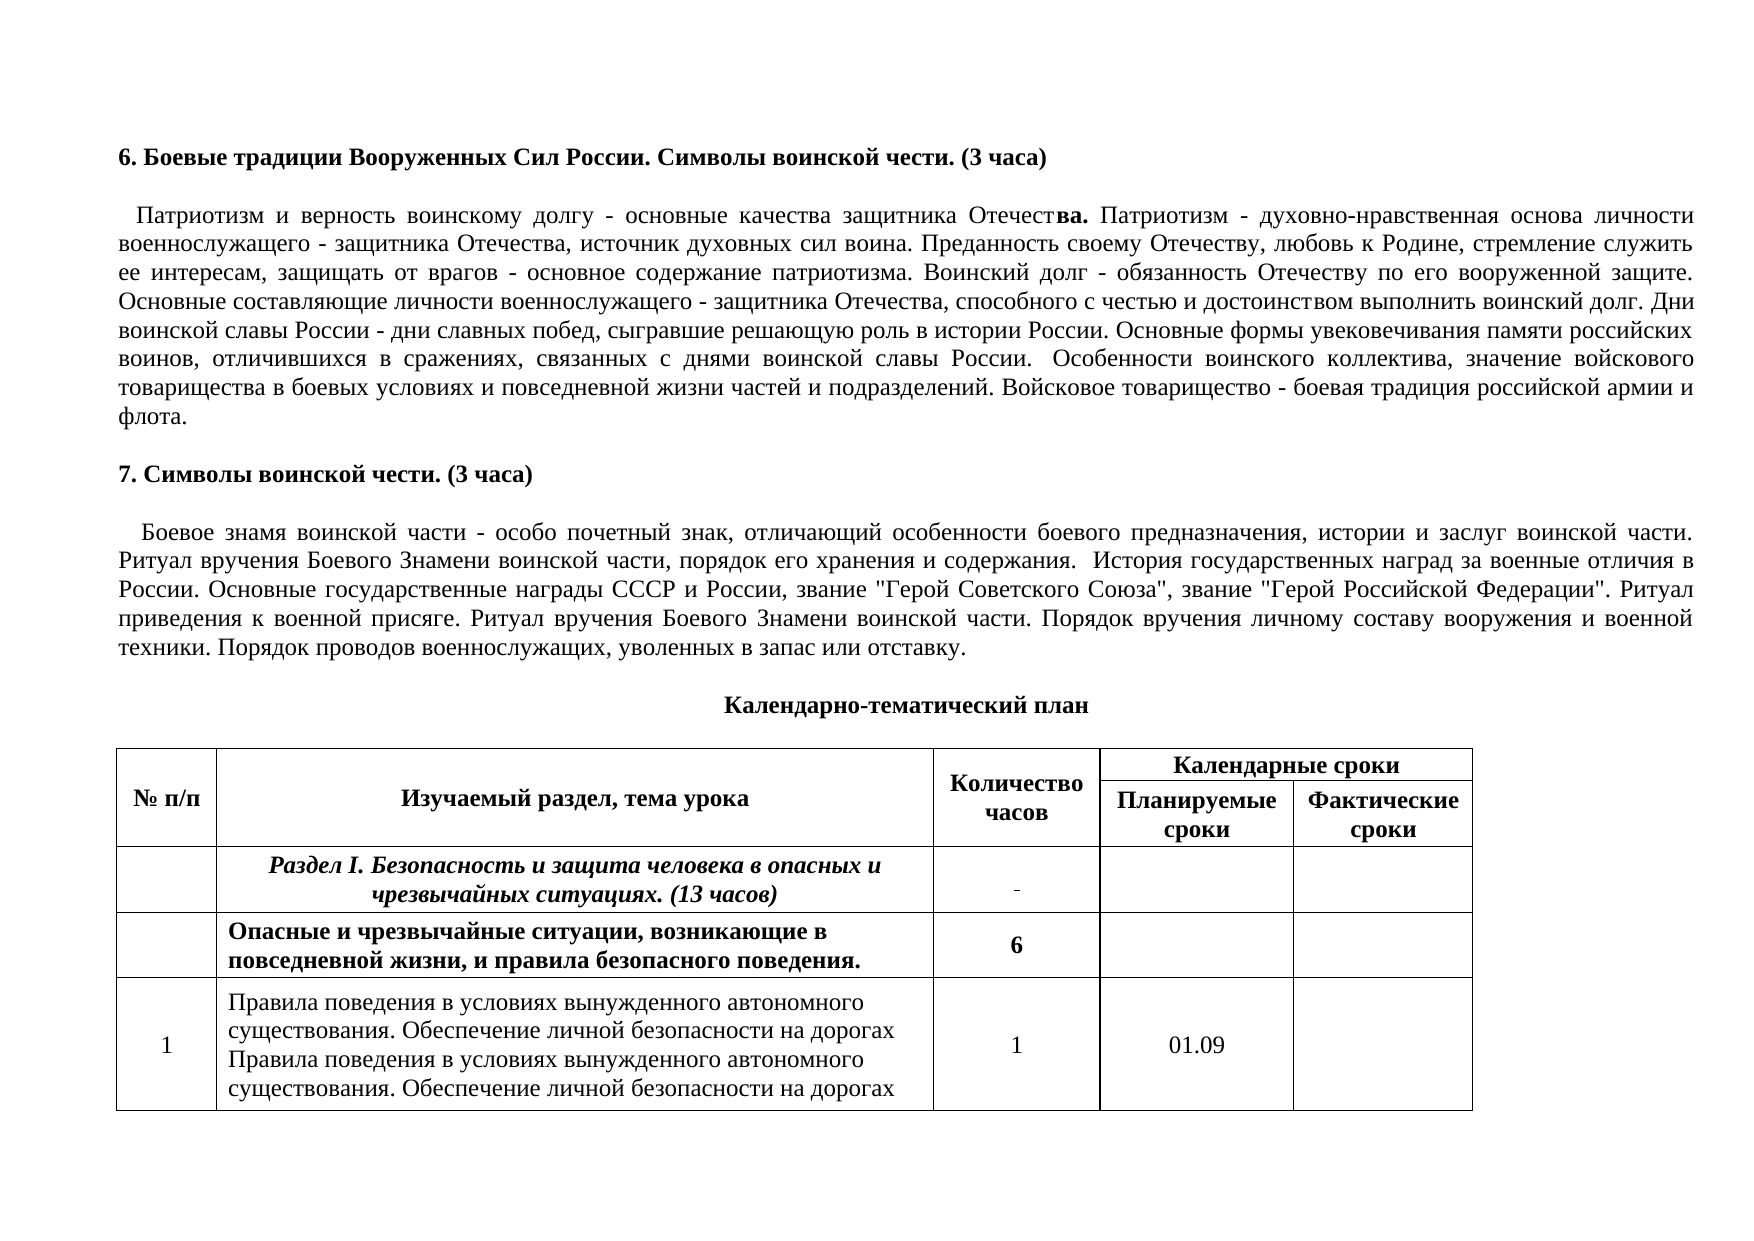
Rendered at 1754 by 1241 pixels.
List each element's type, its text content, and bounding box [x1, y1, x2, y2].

table_cell 6 [934, 913, 1099, 977]
text Патриотизм и верность воинскому долгу - основные качества защитника Отечества. Патриотизм - духовно-нравственная основа личности военнослужащего - защитника Отечества, источник духовных сил воина. Преданность своему Отечеству, любовь к Родине, стремление служить ее интересам, защищать от врагов - основное содержание патриотизма. Воинский долг - обязанность Отечеству по его вооруженной защите. Основные составляющие личности военнослужащего - защитника Отечества, способного с честью и достоинством выполнить воинский долг. Дни воинской славы России - дни славных побед, сыгравшие решающую роль в истории России. Основные формы увековечивания памяти российских воинов, отличившихся в сражениях, связанных с днями воинской славы России. Особенности воинского коллектива, значение войскового товарищества в боевых условиях и повседневной жизни частей и подразделений. Войсковое товарищество - боевая традиция российской армии и флота. [118, 200, 1695, 430]
table_cell Планируемые сроки [1101, 781, 1293, 846]
text 6. Боевые традиции Вооруженных Сил России. Символы воинской чести. (3 часа) [118, 142, 1695, 171]
table_header Количество часов [934, 749, 1099, 846]
table_header № п/п [117, 749, 216, 846]
table_header Календарные сроки [1101, 749, 1472, 780]
text Календарно-тематический план [118, 690, 1695, 718]
table_cell [1101, 847, 1293, 912]
table_cell [1294, 913, 1472, 977]
table_cell 01.09 [1101, 978, 1293, 1110]
table_cell [1294, 847, 1472, 912]
table_cell [934, 847, 1099, 912]
table_cell [1101, 913, 1293, 977]
table_cell Раздел I. Безопасность и защита человека в опасных и чрезвычайных ситуациях. (13 часов) [217, 847, 933, 912]
table_cell Правила поведения в условиях вынужденного автономного существования. Обеспечение личной безопасности на дорогах Правила поведения в условиях вынужденного автономного существования. Обеспечение личной безопасности на дорогах [217, 978, 933, 1110]
table_cell 1 [117, 978, 216, 1110]
table_cell [1294, 978, 1472, 1110]
table_cell [117, 913, 216, 977]
text 7. Символы воинской чести. (3 часа) [118, 459, 1695, 488]
table_header Изучаемый раздел, тема урока [217, 749, 933, 846]
table_cell Опасные и чрезвычайные ситуации, возникающие в повседневной жизни, и правила безопасного поведения. [217, 913, 933, 977]
table_cell [117, 847, 216, 912]
table_cell Фактические сроки [1294, 781, 1472, 846]
text Боевое знамя воинской части - особо почетный знак, отличающий особенности боевого предназначения, истории и заслуг воинской части. Ритуал вручения Боевого Знамени воинской части, порядок его хранения и содержания. История государственных наград за военные отличия в России. Основные государственные награды СССР и России, звание "Герой Советского Союза", звание "Герой Российской Федерации". Ритуал приведения к военной присяге. Ритуал вручения Боевого Знамени воинской части. Порядок вручения личному составу вооружения и военной техники. Порядок проводов военнослужащих, уволенных в запас или отставку. [118, 517, 1695, 661]
table_cell 1 [934, 978, 1099, 1110]
